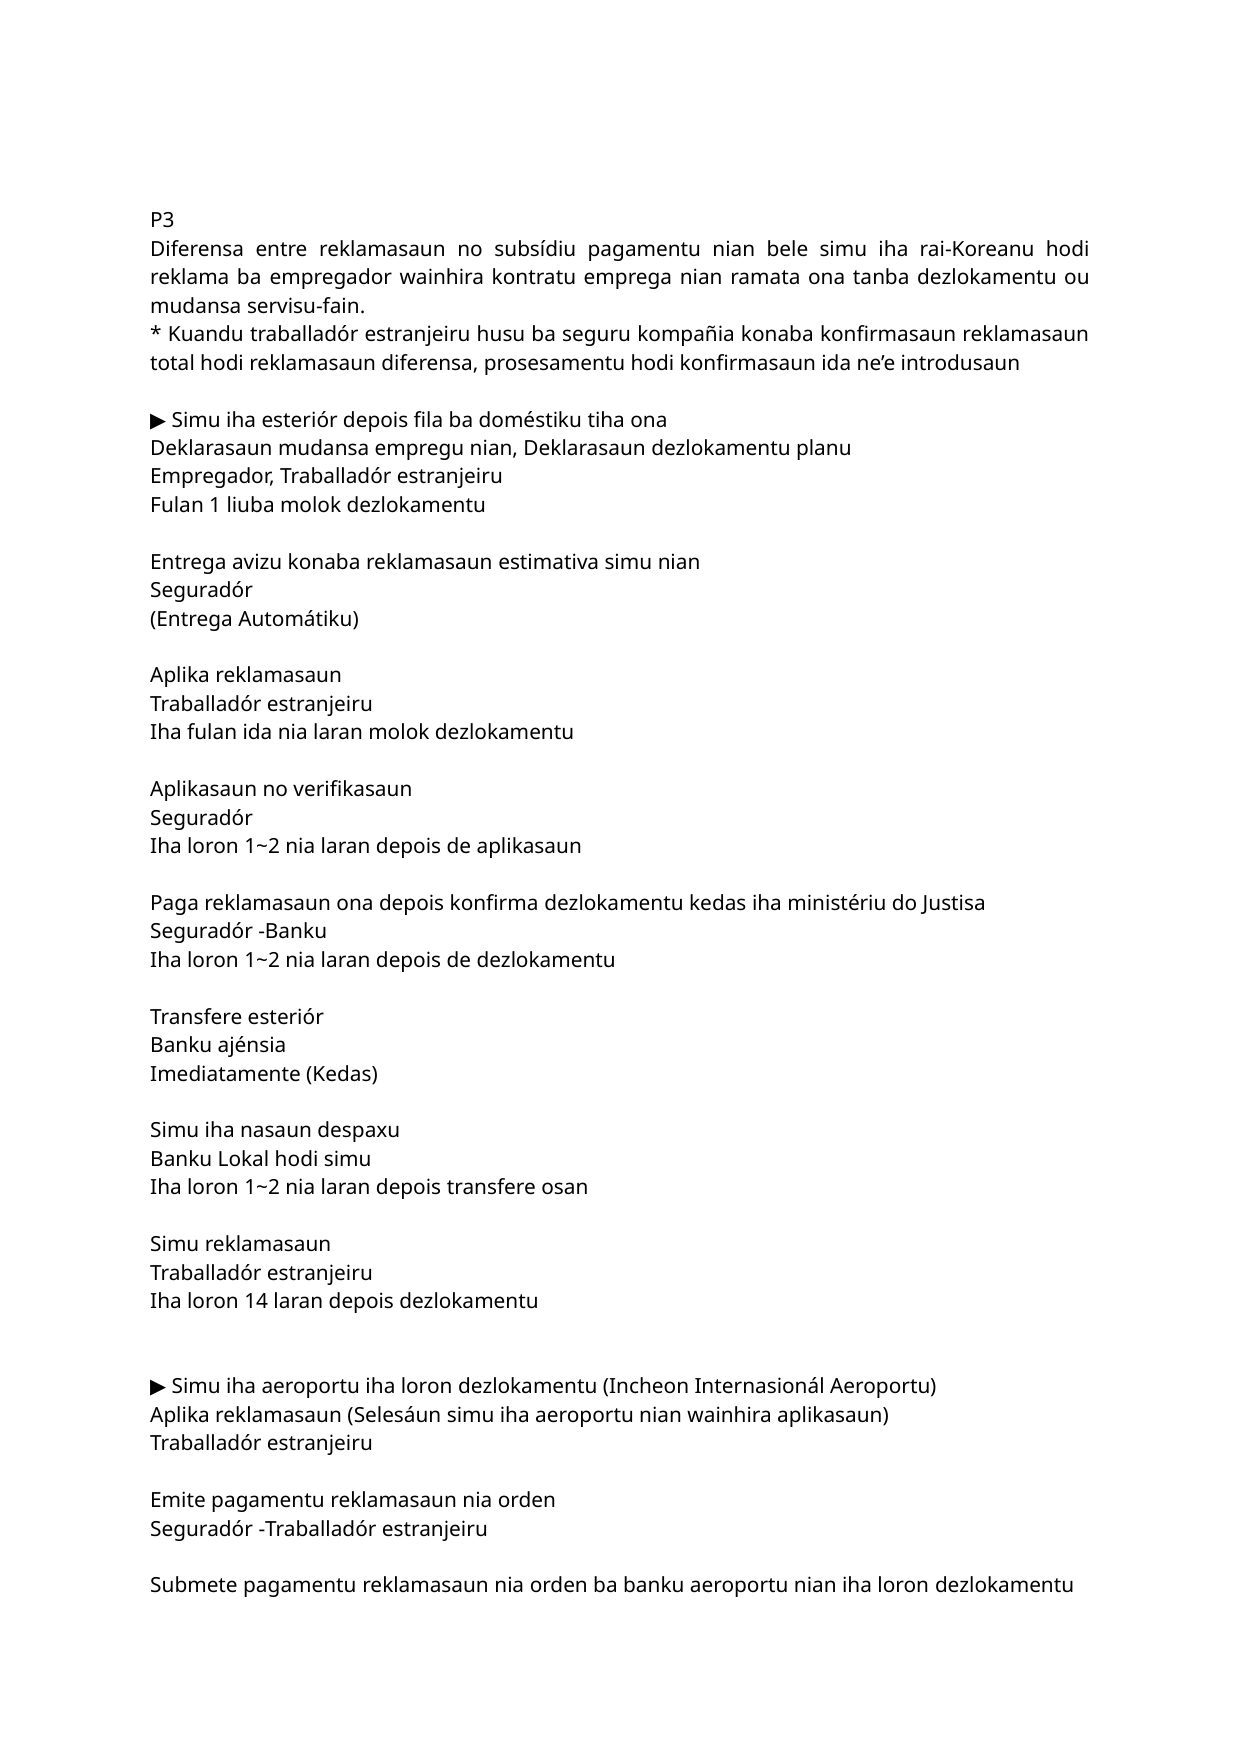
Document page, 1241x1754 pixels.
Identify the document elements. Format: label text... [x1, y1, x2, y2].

text ▶ Simu iha aeroportu iha loron dezlokamentu (Incheon Internasionál Aeroportu) [150, 1372, 1090, 1400]
text Iha loron 1~2 nia laran depois transfere osan [150, 1172, 1090, 1201]
text Aplika reklamasaun [150, 661, 1090, 689]
text Seguradór -Banku [150, 917, 1090, 945]
text Simu reklamasaun [150, 1229, 1090, 1258]
text Seguradór [150, 575, 1090, 604]
text Iha loron 1~2 nia laran depois de dezlokamentu [150, 945, 1090, 973]
text Iha fulan ida nia laran molok dezlokamentu [150, 717, 1090, 746]
text Deklarasaun mudansa empregu nian, Deklarasaun dezlokamentu planu [150, 433, 1090, 462]
text Banku Lokal hodi simu [150, 1144, 1090, 1172]
text Traballadór estranjeiru [150, 1428, 1090, 1457]
text Submete pagamentu reklamasaun nia orden ba banku aeroportu nian iha loron dezlokamentu [150, 1571, 1090, 1599]
text Fulan 1 liuba molok dezlokamentu [150, 490, 1090, 518]
text Empregador, Traballadór estranjeiru [150, 462, 1090, 490]
text Emite pagamentu reklamasaun nia orden [150, 1485, 1090, 1514]
text Seguradór -Traballadór estranjeiru [150, 1514, 1090, 1542]
text Transfere esteriór [150, 1002, 1090, 1030]
text Imediatamente (Kedas) [150, 1059, 1090, 1087]
text Diferensa entre reklamasaun no subsídiu pagamentu nian bele simu iha rai-Koreanu hodi reklama ba empregador wainhira kontratu emprega nian ramata ona tanba dezlokamentu ou mudansa servisu-fain. [150, 234, 1090, 319]
text Banku ajénsia [150, 1030, 1090, 1059]
text Traballadór estranjeiru [150, 689, 1090, 717]
text Iha loron 14 laran depois dezlokamentu [150, 1286, 1090, 1315]
text Aplikasaun no verifikasaun [150, 774, 1090, 803]
text Aplika reklamasaun (Selesáun simu iha aeroportu nian wainhira aplikasaun) [150, 1400, 1090, 1428]
text ▶ Simu iha esteriór depois fila ba doméstiku tiha ona [150, 405, 1090, 433]
text Traballadór estranjeiru [150, 1258, 1090, 1286]
text Simu iha nasaun despaxu [150, 1116, 1090, 1144]
text Entrega avizu konaba reklamasaun estimativa simu nian [150, 547, 1090, 575]
text Seguradór [150, 803, 1090, 831]
text Iha loron 1~2 nia laran depois de aplikasaun [150, 831, 1090, 860]
text * Kuandu traballadór estranjeiru husu ba seguru kompañia konaba konfirmasaun reklamasaun total hodi reklamasaun diferensa, prosesamentu hodi konfirmasaun ida ne’e introdusaun [150, 319, 1090, 376]
text Paga reklamasaun ona depois konfirma dezlokamentu kedas iha ministériu do Justisa [150, 888, 1090, 917]
text (Entrega Automátiku) [150, 604, 1090, 632]
text P3 [150, 206, 1090, 234]
